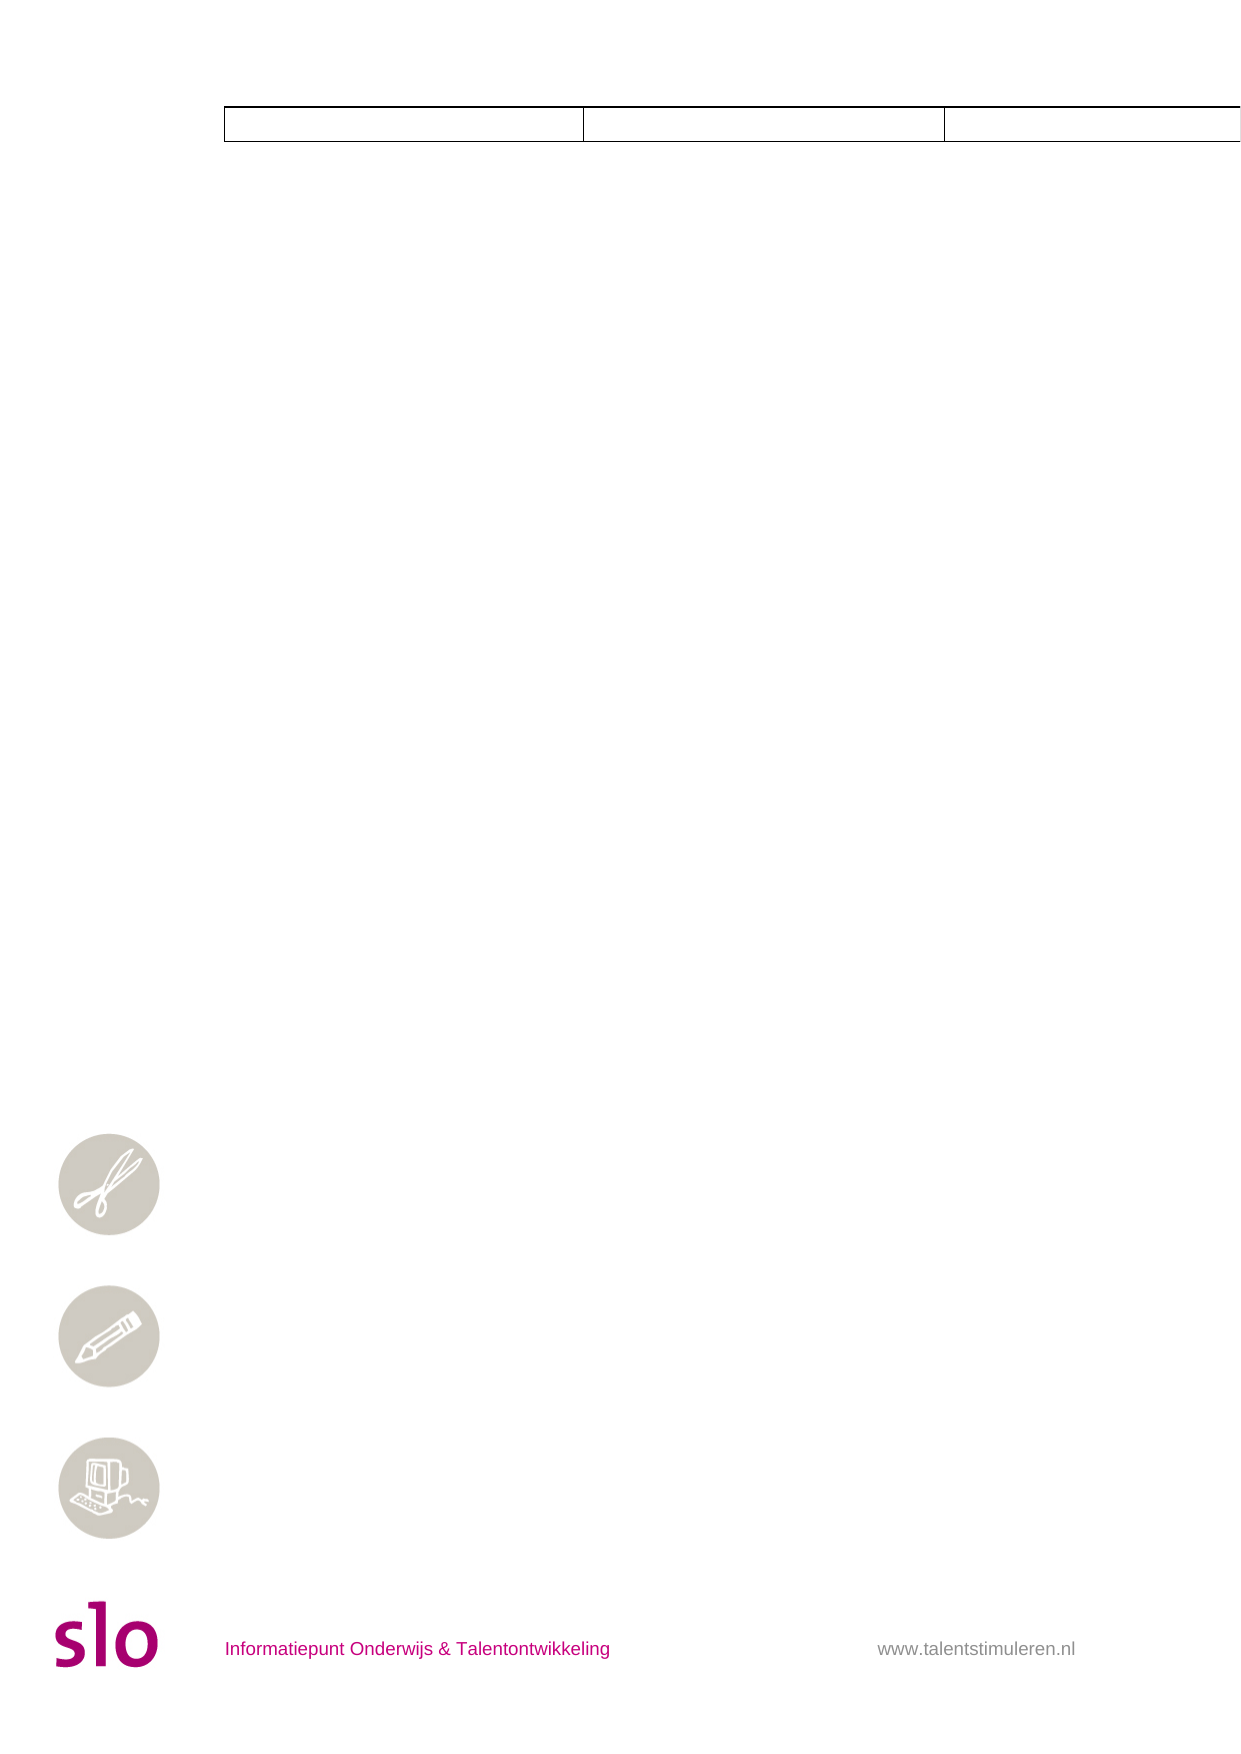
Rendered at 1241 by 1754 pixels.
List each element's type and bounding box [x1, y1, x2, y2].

table_cell [945, 108, 1240, 141]
table_cell [584, 108, 944, 141]
table_cell [225, 108, 583, 141]
picture [37, 1117, 175, 1682]
